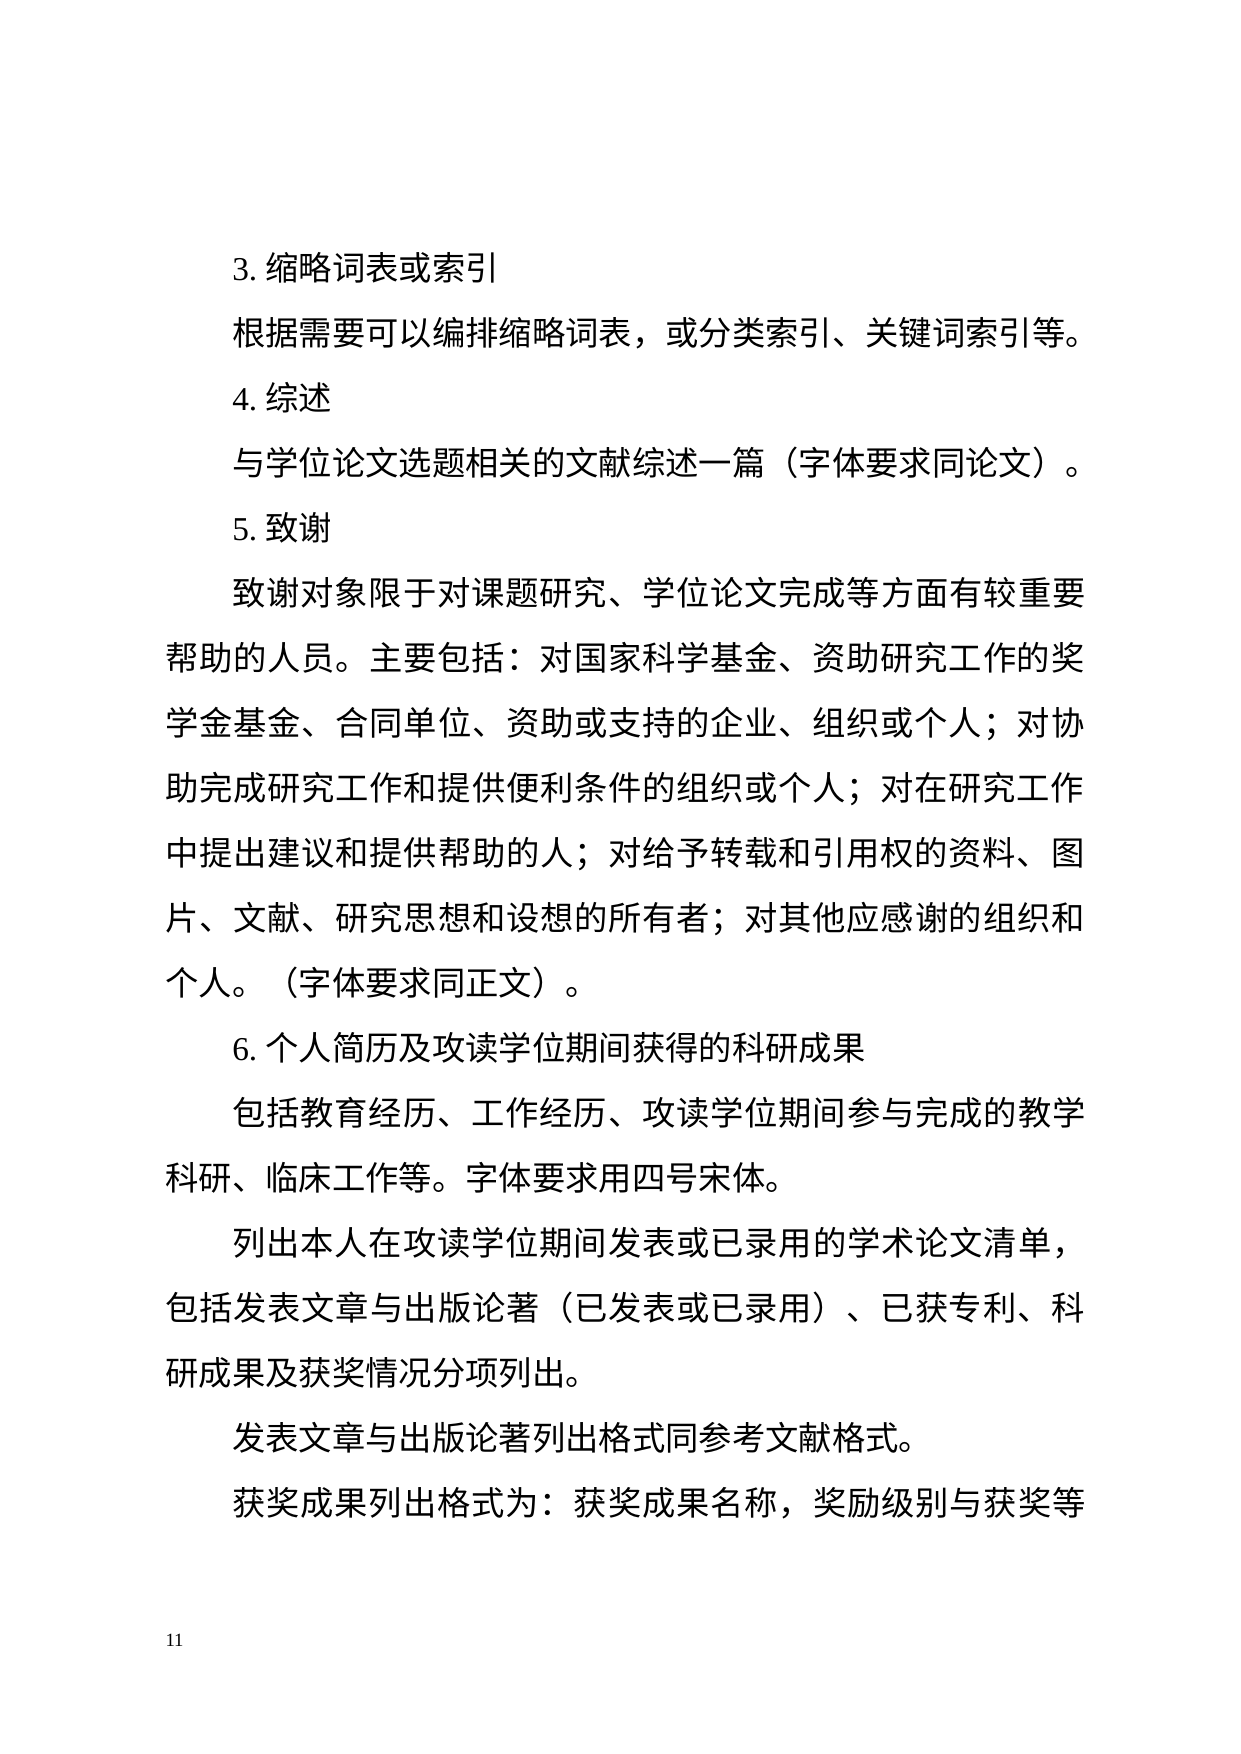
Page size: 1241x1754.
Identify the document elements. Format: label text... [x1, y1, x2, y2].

text 5. 致谢 [165, 493, 1087, 558]
text 致谢对象限于对课题研究、学位论文完成等方面有较重要帮助的人员。主要包括：对国家科学基金、资助研究工作的奖学金基金、合同单位、资助或支持的企业、组织或个人；对协助完成研究工作和提供便利条件的组织或个人；对在研究工作中提出建议和提供帮助的人；对给予转载和引用权的资料、图片、文献、研究思想和设想的所有者；对其他应感谢的组织和个人。（字体要求同正文）。 [165, 558, 1087, 1013]
list 缩略词表或索引 [165, 233, 1087, 298]
text 包括教育经历、工作经历、攻读学位期间参与完成的教学、科研、临床工作等。字体要求用四号宋体。 [165, 1078, 1087, 1208]
text 4. 综述 [165, 363, 1087, 428]
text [165, 1468, 1087, 1533]
text 发表文章与出版论著列出格式同参考文献格式。 [165, 1403, 1087, 1468]
text 与学位论文选题相关的文献综述一篇（字体要求同论文）。 [165, 428, 1087, 493]
text 根据需要可以编排缩略词表，或分类索引、关键词索引等。 [165, 298, 1087, 363]
text 列出本人在攻读学位期间发表或已录用的学术论文清单，包括发表文章与出版论著（已发表或已录用）、已获专利、科研成果及获奖情况分项列出。 [165, 1208, 1087, 1403]
text 6. 个人简历及攻读学位期间获得的科研成果 [165, 1013, 1087, 1078]
